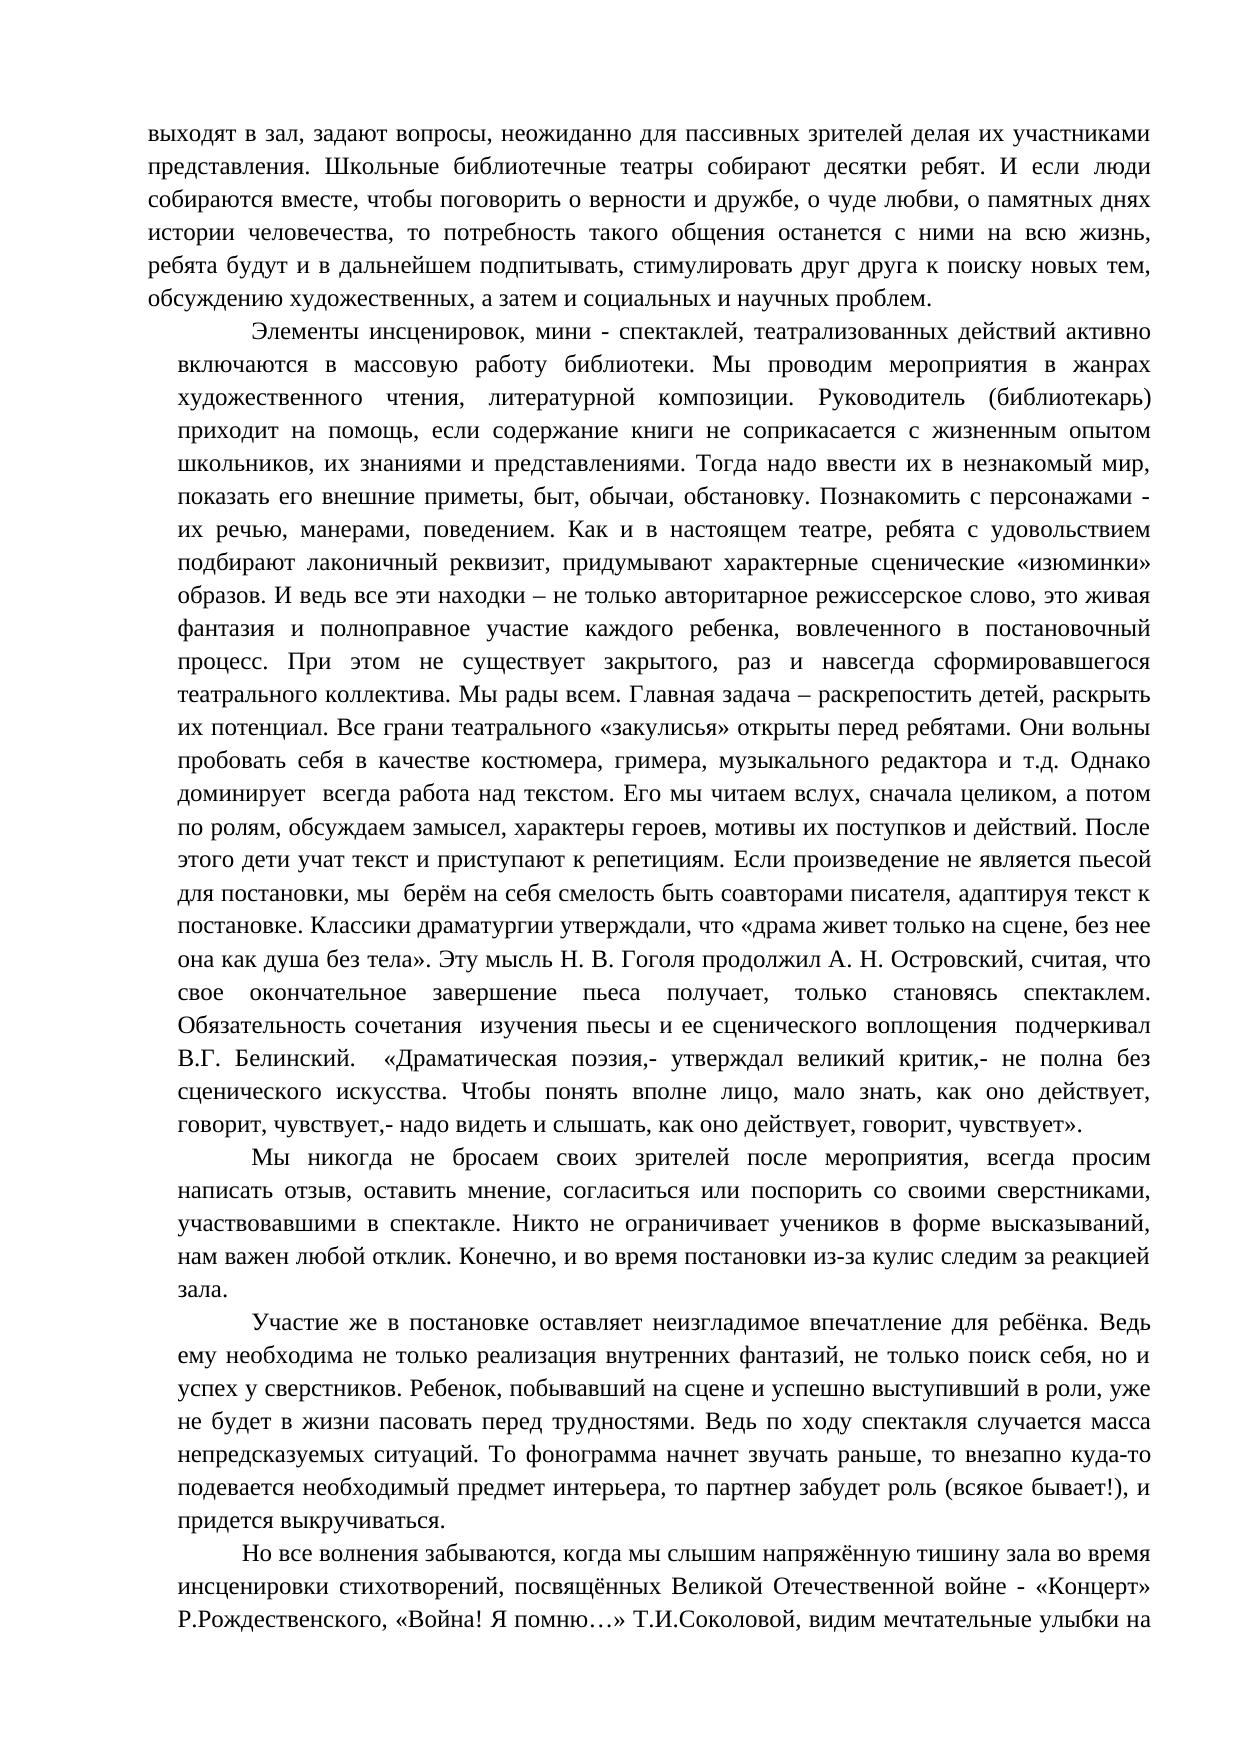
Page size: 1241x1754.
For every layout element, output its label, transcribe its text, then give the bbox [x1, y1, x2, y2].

text Элементы инсценировок, мини - спектаклей, театрализованных действий активно включаются в массовую работу библиотеки. Мы проводим мероприятия в жанрах художественного чтения, литературной композиции. Руководитель (библиотекарь) приходит на помощь, если содержание книги не соприкасается с жизненным опытом школьников, их знаниями и представлениями. Тогда надо ввести их в незнакомый мир, показать его внешние приметы, быт, обычаи, обстановку. Познакомить с персонажами - их речью, манерами, поведением. Как и в настоящем театре, ребята с удовольствием подбирают лаконичный реквизит, придумывают характерные сценические «изюминки» образов. И ведь все эти находки – не только авторитарное режиссерское слово, это живая фантазия и полноправное участие каждого ребенка, вовлеченного в постановочный процесс. При этом не существует закрытого, раз и навсегда сформировавшегося театрального коллектива. Мы рады всем. Главная задача – раскрепостить детей, раскрыть их потенциал. Все грани театрального «закулисья» открыты перед ребятами. Они вольны пробовать себя в качестве костюмера, гримера, музыкального редактора и т.д. Однако доминирует всегда работа над текстом. Его мы читаем вслух, сначала целиком, а потом по ролям, обсуждаем замысел, характеры героев, мотивы их поступков и действий. После этого дети учат текст и приступают к репетициям. Если произведение не является пьесой для постановки, мы берём на себя смелость быть соавторами писателя, адаптируя текст к постановке. Классики драматургии утверждали, что «драма живет только на сцене, без нее она как душа без тела». Эту мысль Н. В. Гоголя продолжил А. Н. Островский, считая, что свое окончательное завершение пьеса получает, только становясь спектаклем. Обязательность сочетания изучения пьесы и ее сценического воплощения подчеркивал В.Г. Белинский. «Драматическая поэзия,- утверждал великий критик,- не полна без сценического искусства. Чтобы понять вполне лицо, мало знать, как оно действует, говорит, чувствует,- надо видеть и слышать, как оно действует, говорит, чувствует». [177, 316, 1152, 1137]
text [177, 1538, 1152, 1633]
text Мы никогда не бросаем своих зрителей после мероприятия, всегда просим написать отзыв, оставить мнение, согласиться или поспорить со своими сверстниками, участвовавшими в спектакле. Никто не ограничивает учеников в форме высказываний, нам важен любой отклик. Конечно, и во время постановки из-за кулис следим за реакцией зала. [177, 1142, 1152, 1303]
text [148, 118, 1152, 312]
text Участие же в постановке оставляет неизгладимое впечатление для ребёнка. Ведь ему необходима не только реализация внутренних фантазий, не только поиск себя, но и успех у сверстников. Ребенок, побывавший на сцене и успешно выступивший в роли, уже не будет в жизни пасовать перед трудностями. Ведь по ходу спектакля случается масса непредсказуемых ситуаций. То фонограмма начнет звучать раньше, то внезапно куда-то подевается необходимый предмет интерьера, то партнер забудет роль (всякое бывает!), и придется выкручиваться. [177, 1307, 1152, 1534]
